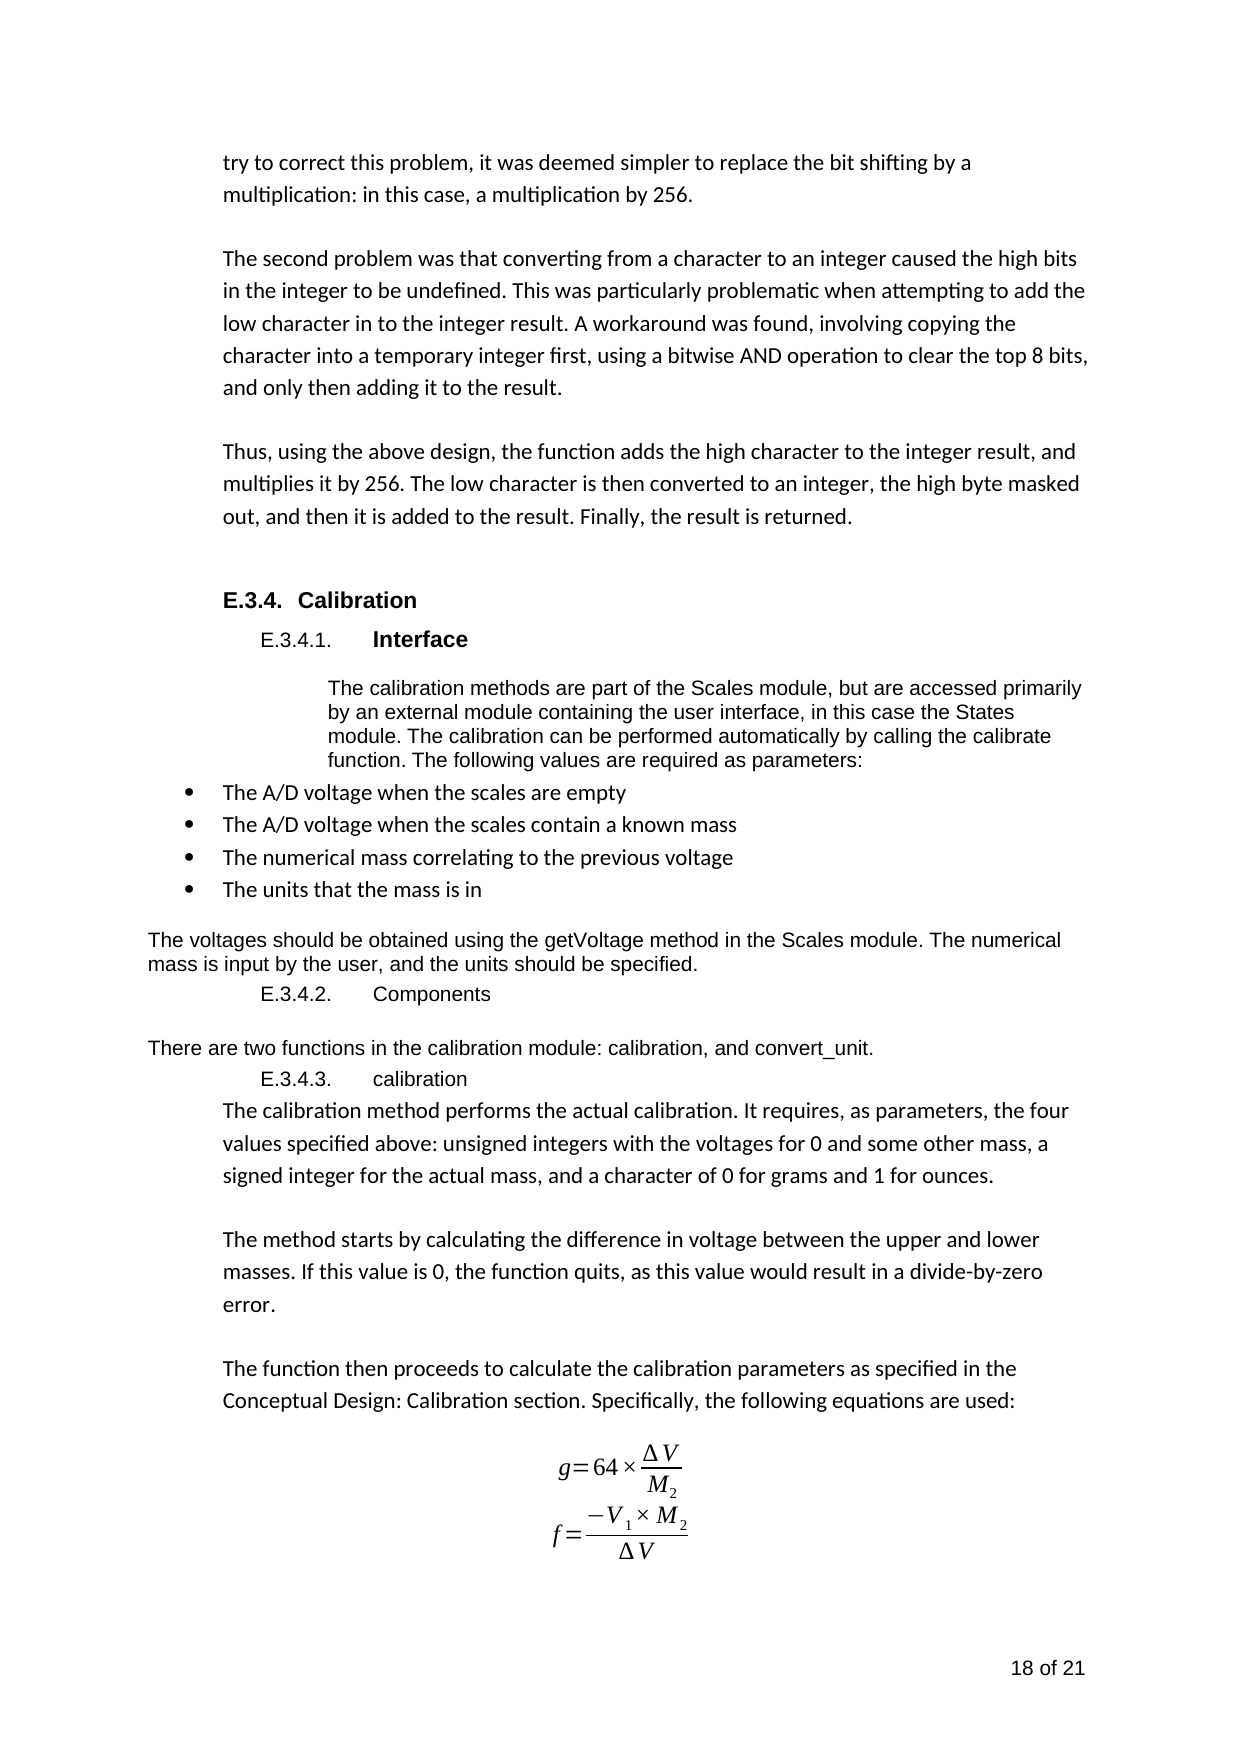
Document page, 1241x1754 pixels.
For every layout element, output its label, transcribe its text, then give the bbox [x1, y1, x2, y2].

text The voltages should be obtained using the getVoltage method in the Scales module. The numerical mass is input by the user, and the units should be specified. [148, 928, 1092, 976]
list The second problem was that converting from a character to an integer caused the high bits in the integer to be undefined. This was particularly problematic when attempting to add the low character in to the integer result. A workaround was found, involving copying the character into a temporary integer first, using a bitwise AND operation to clear the top 8 bits, and only then adding it to the result. [223, 244, 1092, 401]
list The units that the mass is in [185, 875, 1092, 903]
list The A/D voltage when the scales are empty [185, 778, 1092, 806]
text There are two functions in the calibration module: calibration, and convert_unit. [148, 1012, 1092, 1060]
subtitle Interface The calibration methods are part of the Scales module, but are accessed primarily by an external module containing the user interface, in this case the States module. The calibration can be performed automatically by calling the calibrate function. The following values are required as parameters: [260, 626, 1092, 772]
list Thus, using the above design, the function adds the high character to the integer result, and multiplies it by 256. The low character is then converted to an integer, the high byte masked out, and then it is added to the result. Finally, the result is returned. [223, 437, 1092, 530]
subtitle Components [260, 982, 1092, 1006]
list The A/D voltage when the scales contain a known mass [185, 810, 1092, 838]
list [223, 148, 1092, 208]
list The numerical mass correlating to the previous voltage [185, 843, 1092, 871]
subtitle calibration [260, 1066, 1092, 1090]
list The calibration method performs the actual calibration. It requires, as parameters, the four values specified above: unsigned integers with the voltages for 0 and some other mass, a signed integer for the actual mass, and a character of 0 for grams and 1 for ounces. The method starts by calculating the difference in voltage between the upper and lower masses. If this value is 0, the function quits, as this value would result in a divide-by-zero error. The function then proceeds to calculate the calibration parameters as specified in the Conceptual Design: Calibration section. Specifically, the following equations are used: [223, 1097, 1092, 1414]
subtitle Calibration [223, 587, 1092, 613]
